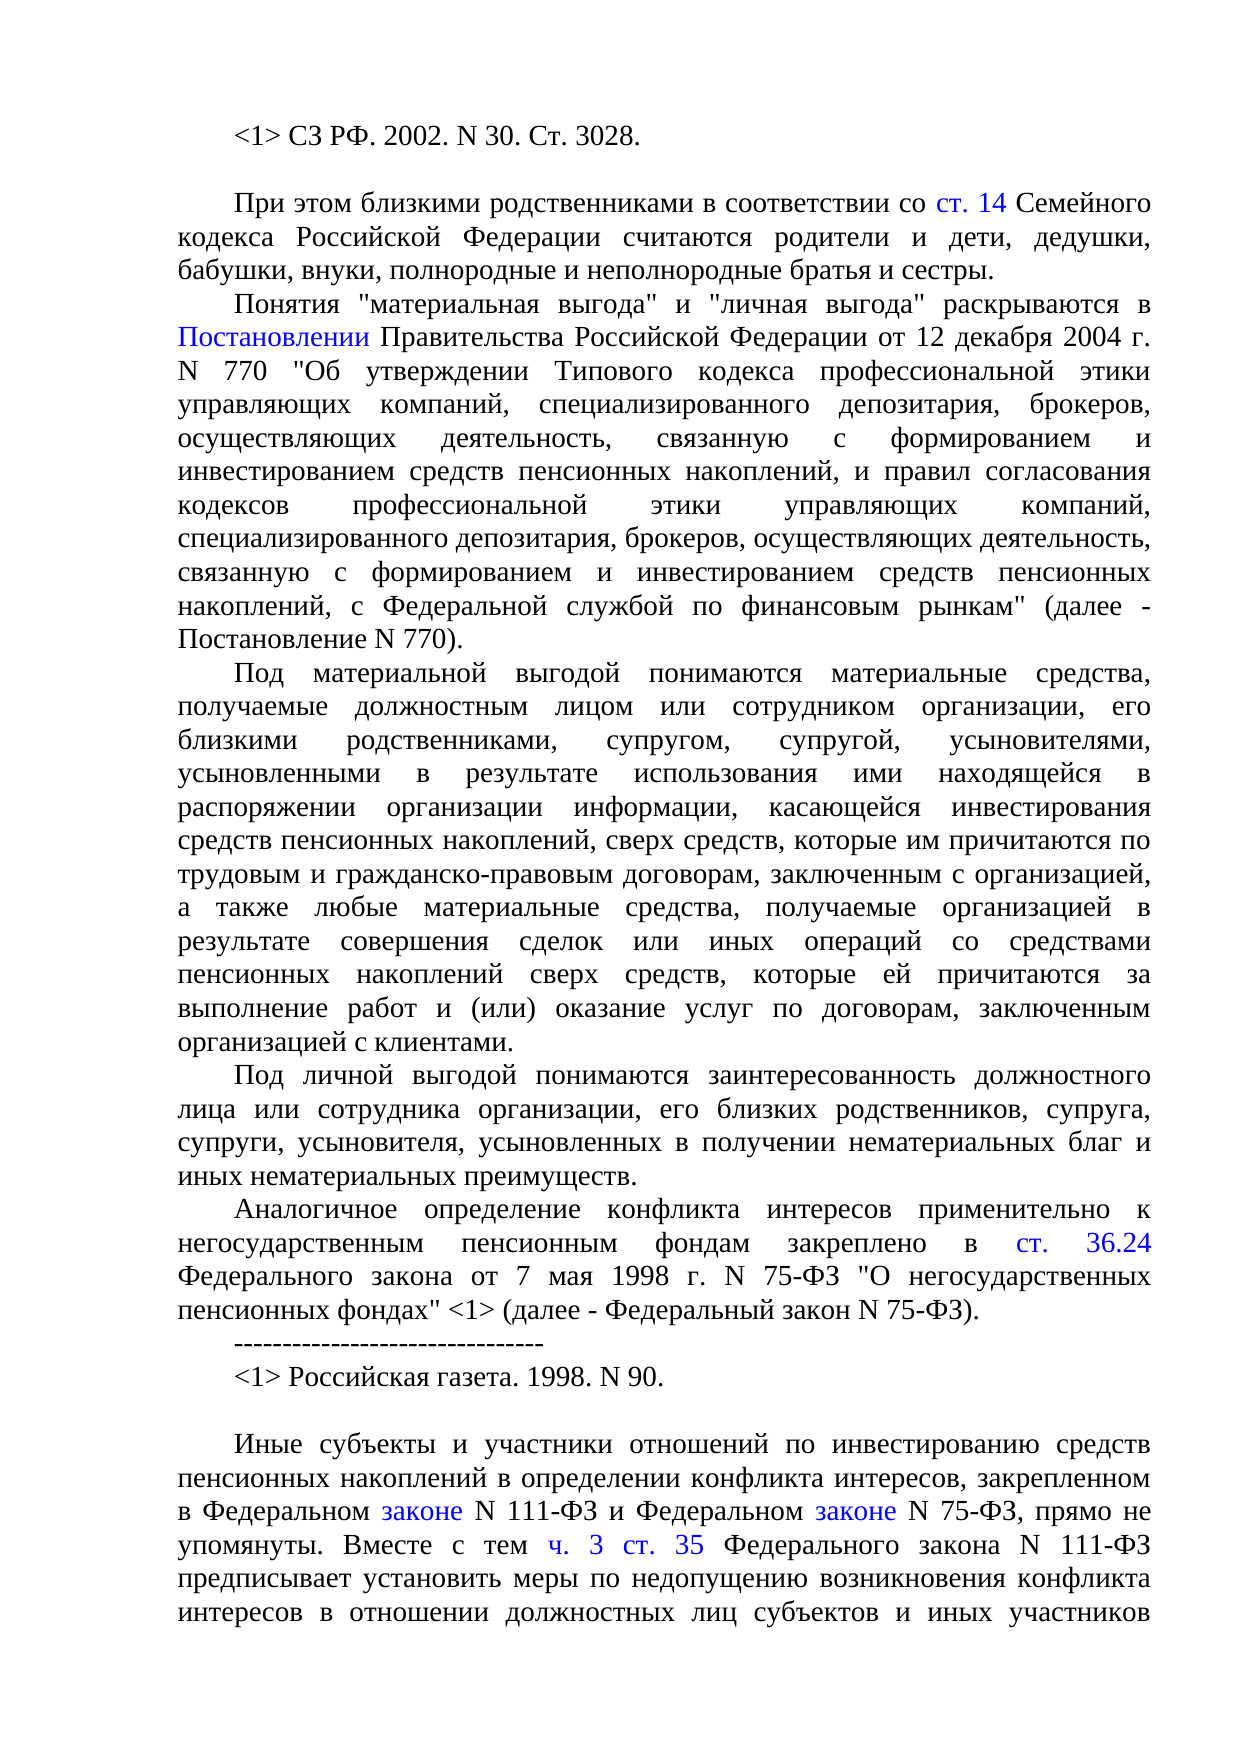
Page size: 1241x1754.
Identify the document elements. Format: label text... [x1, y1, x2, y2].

text Понятия "материальная выгода" и "личная выгода" раскрываются в Постановлении Правительства Российской Федерации от 12 декабря 2004 г. N 770 "Об утверждении Типового кодекса профессиональной этики управляющих компаний, специализированного депозитария, брокеров, осуществляющих деятельность, связанную с формированием и инвестированием средств пенсионных накоплений, и правил согласования кодексов профессиональной этики управляющих компаний, специализированного депозитария, брокеров, осуществляющих деятельность, связанную с формированием и инвестированием средств пенсионных накоплений, с Федеральной службой по финансовым рынкам" (далее - Постановление N 770). [177, 286, 1152, 655]
text Под материальной выгодой понимаются материальные средства, получаемые должностным лицом или сотрудником организации, его близкими родственниками, супругом, супругой, усыновителями, усыновленными в результате использования ими находящейся в распоряжении организации информации, касающейся инвестирования средств пенсионных накоплений, сверх средств, которые им причитаются по трудовым и гражданско-правовым договорам, заключенным с организацией, а также любые материальные средства, получаемые организацией в результате совершения сделок или иных операций со средствами пенсионных накоплений сверх средств, которые ей причитаются за выполнение работ и (или) оказание услуг по договорам, заключенным организацией с клиентами. [177, 655, 1152, 1057]
text Аналогичное определение конфликта интересов применительно к негосударственным пенсионным фондам закреплено в ст. 36.24 Федерального закона от 7 мая 1998 г. N 75-ФЗ "О негосударственных пенсионных фондах" <1> (далее - Федеральный закон N 75-ФЗ). [177, 1191, 1152, 1326]
text При этом близкими родственниками в соответствии со ст. 14 Семейного кодекса Российской Федерации считаются родители и дети, дедушки, бабушки, внуки, полнородные и неполнородные братья и сестры. [177, 185, 1152, 286]
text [177, 1426, 1152, 1627]
text -------------------------------- [177, 1326, 1152, 1359]
text Под личной выгодой понимаются заинтересованность должностного лица или сотрудника организации, его близких родственников, супруга, супруги, усыновителя, усыновленных в получении нематериальных благ и иных нематериальных преимуществ. [177, 1057, 1152, 1191]
text <1> Российская газета. 1998. N 90. [177, 1359, 1152, 1393]
text <1> СЗ РФ. 2002. N 30. Ст. 3028. [177, 118, 1152, 152]
